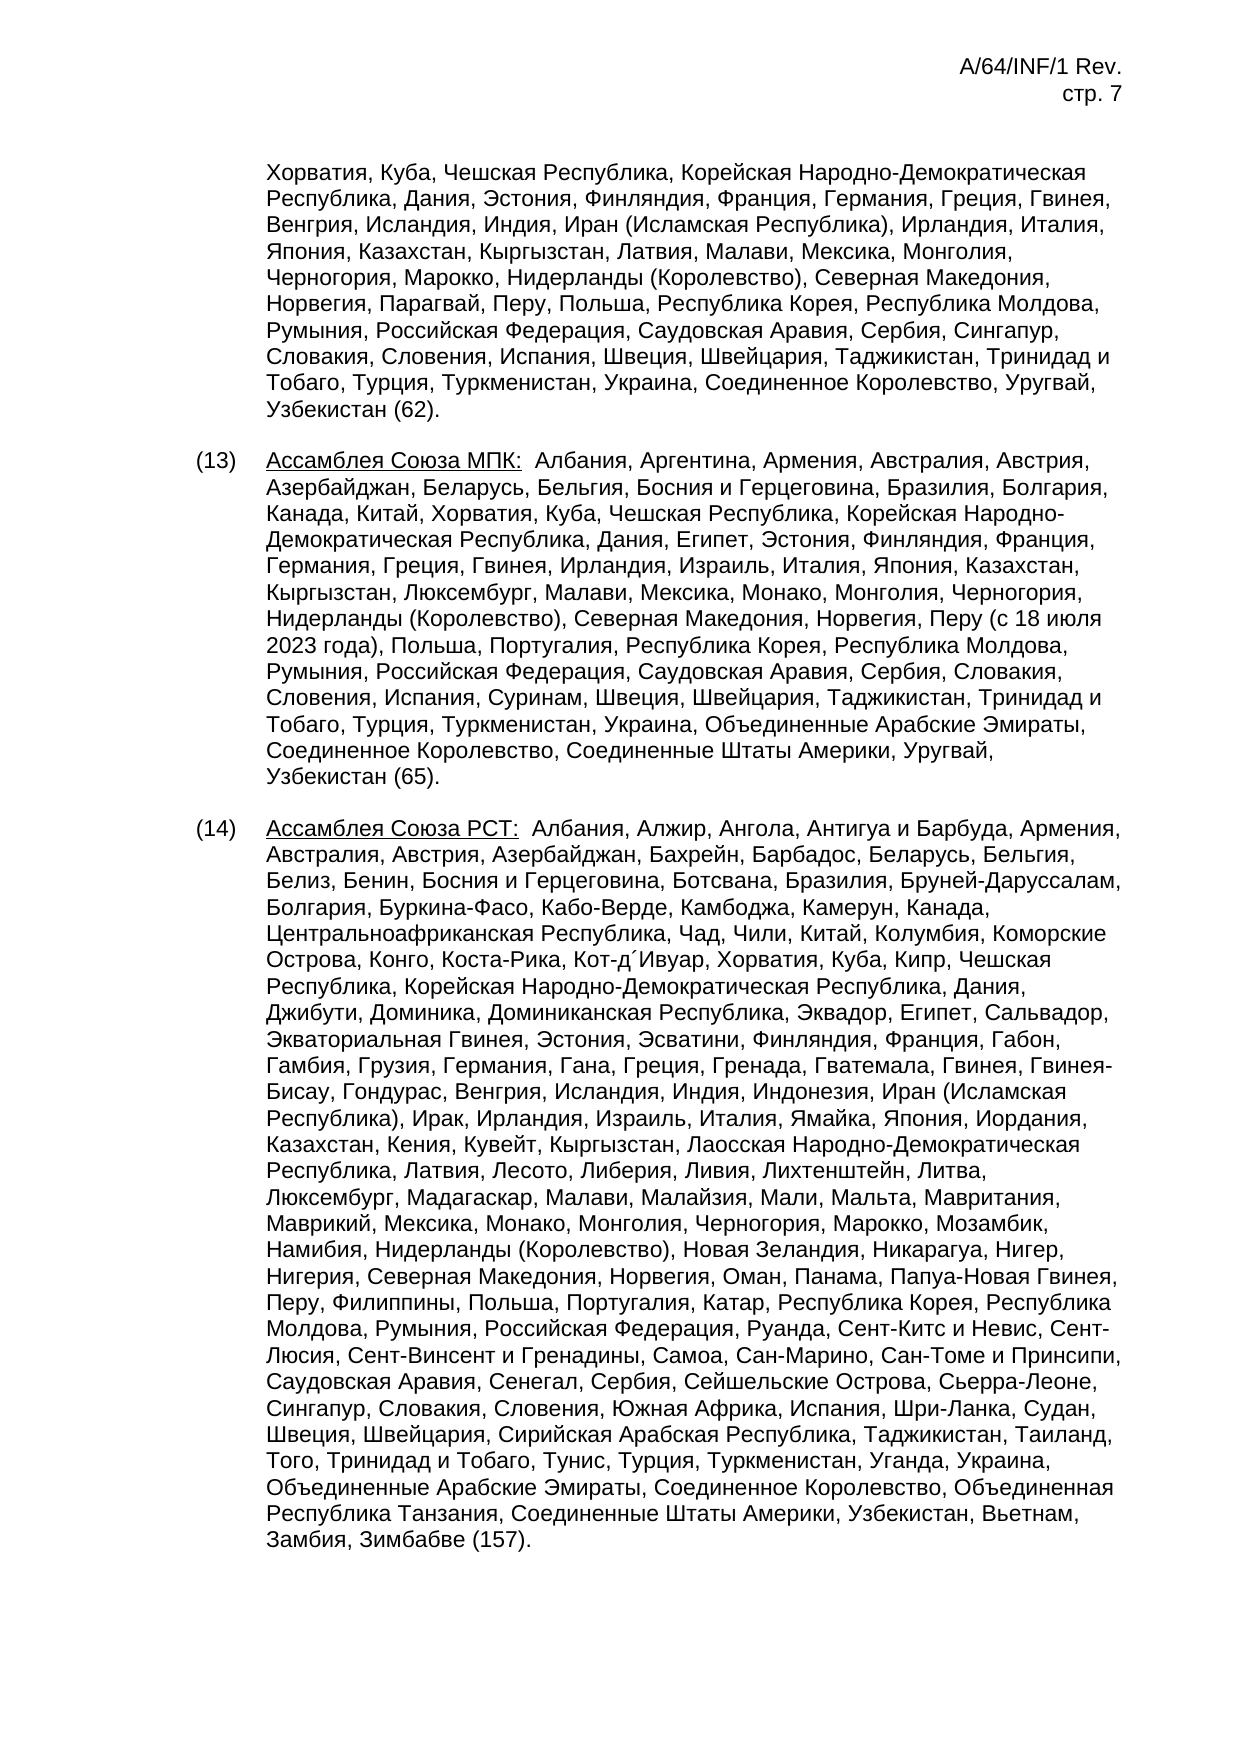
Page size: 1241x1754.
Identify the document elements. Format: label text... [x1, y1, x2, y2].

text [148, 158, 1122, 422]
text (14) Ассамблея Союза PCT: Албания, Алжир, Ангола, Антигуа и Барбуда, Армения, Австралия, Австрия, Азербайджан, Бахрейн, Барбадос, Беларусь, Бельгия, Белиз, Бенин, Босния и Герцеговина, Ботсвана, Бразилия, Бруней-Даруссалам, Болгария, Буркина-Фасо, Кабо-Верде, Камбоджа, Камерун, Канада, Центральноафриканская Республика, Чад, Чили, Китай, Колумбия, Коморские Острова, Конго, Коста-Рика, Кот-д´Ивуар, Хорватия, Куба, Кипр, Чешская Республика, Корейская Народно-Демократическая Республика, Дания, Джибути, Доминика, Доминиканская Республика, Эквадор, Египет, Сальвадор, Экваториальная Гвинея, Эстония, Эсватини, Финляндия, Франция, Габон, Гамбия, Грузия, Германия, Гана, Греция, Гренада, Гватемала, Гвинея, Гвинея-Бисау, Гондурас, Венгрия, Исландия, Индия, Индонезия, Иран (Исламская Республика), Ирак, Ирландия, Израиль, Италия, Ямайка, Япония, Иордания, Казахстан, Кения, Кувейт, Кыргызстан, Лаосская Народно-Демократическая Республика, Латвия, Лесото, Либерия, Ливия, Лихтенштейн, Литва, Люксембург, Мадагаскар, Малави, Малайзия, Мали, Мальта, Мавритания, Маврикий, Мексика, Монако, Монголия, Черногория, Марокко, Мозамбик, Намибия, Нидерланды (Королевство), Новая Зеландия, Никарагуа, Нигер, Нигерия, Северная Македония, Норвегия, Оман, Панама, Папуа-Новая Гвинея, Перу, Филиппины, Польша, Португалия, Катар, Республика Корея, Республика Молдова, Румыния, Российская Федерация, Руанда, Сент-Китс и Невис, Сент-Люсия, Сент-Винсент и Гренадины, Самоа, Сан-Марино, Сан-Томе и Принсипи, Саудовская Аравия, Сенегал, Сербия, Сейшельские Острова, Сьерра-Леоне, Сингапур, Словакия, Словения, Южная Африка, Испания, Шри-Ланка, Судан, Швеция, Швейцария, Сирийская Арабская Республика, Таджикистан, Таиланд, Того, Тринидад и Тобаго, Тунис, Турция, Туркменистан, Уганда, Украина, Объединенные Арабские Эмираты, Соединенное Королевство, Объединенная Республика Танзания, Соединенные Штаты Америки, Узбекистан, Вьетнам, Замбия, Зимбабве (157). [148, 815, 1122, 1553]
text (13) Ассамблея Союза МПК: Албания, Аргентина, Армения, Австралия, Австрия, Азербайджан, Беларусь, Бельгия, Босния и Герцеговина, Бразилия, Болгария, Канада, Китай, Хорватия, Куба, Чешская Республика, Корейская Народно-Демократическая Республика, Дания, Египет, Эстония, Финляндия, Франция, Германия, Греция, Гвинея, Ирландия, Израиль, Италия, Япония, Казахстан, Кыргызстан, Люксембург, Малави, Мексика, Монако, Монголия, Черногория, Нидерланды (Королевство), Северная Македония, Норвегия, Перу (с 18 июля 2023 года), Польша, Португалия, Республика Корея, Республика Молдова, Румыния, Российская Федерация, Саудовская Аравия, Сербия, Словакия, Словения, Испания, Суринам, Швеция, Швейцария, Таджикистан, Тринидад и Тобаго, Турция, Туркменистан, Украина, Объединенные Арабские Эмираты, Соединенное Королевство, Соединенные Штаты Америки, Уругвай, Узбекистан (65). [148, 447, 1122, 790]
